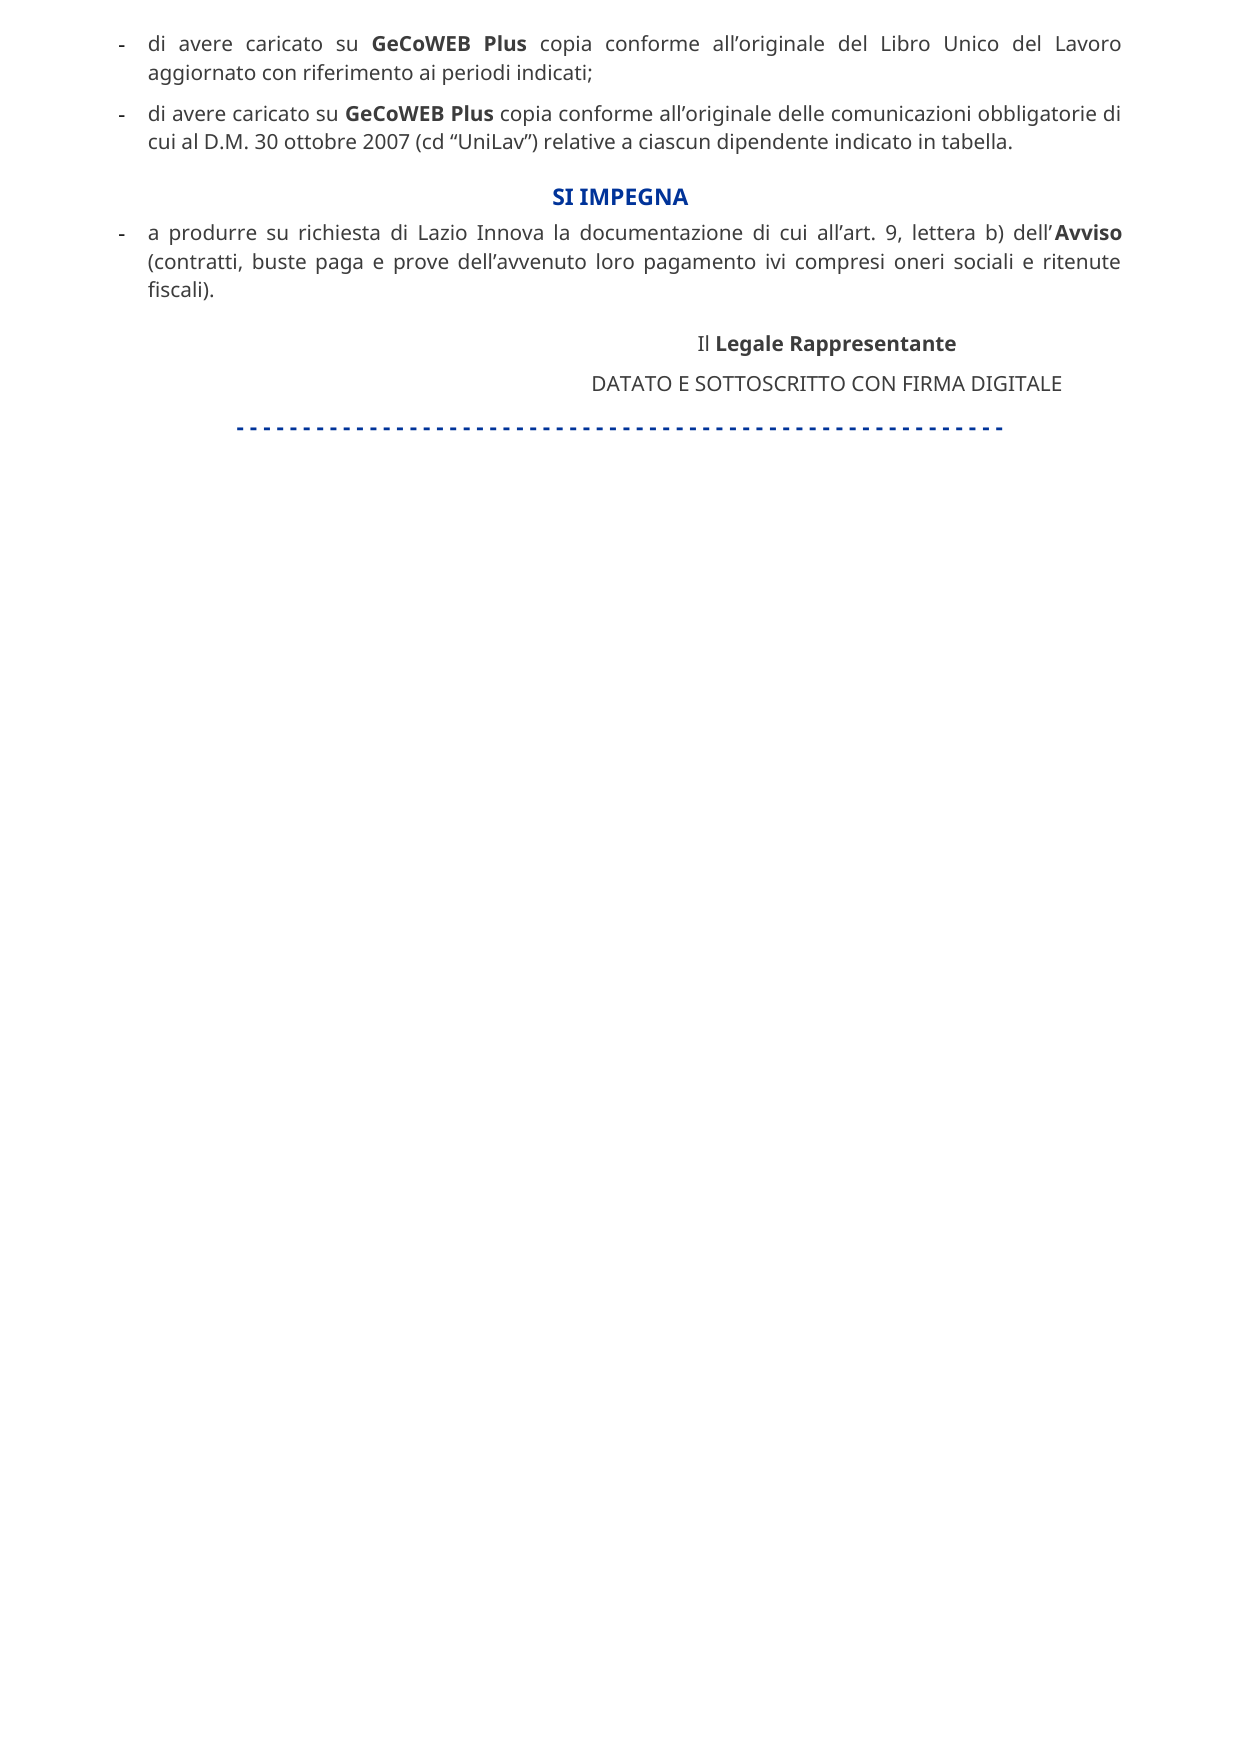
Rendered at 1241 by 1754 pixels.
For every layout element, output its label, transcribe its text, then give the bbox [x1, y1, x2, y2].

list a produrre su richiesta di Lazio Innova la documentazione di cui all’art. 9, lettera b) dell’Avviso (contratti, buste paga e prove dell’avvenuto loro pagamento ivi compresi oneri sociali e ritenute fiscali). [118, 218, 1122, 304]
list di avere caricato su GeCoWEB Plus copia conforme all’originale del Libro Unico del Lavoro aggiornato con riferimento ai periodi indicati; [118, 29, 1122, 86]
list di avere caricato su GeCoWEB Plus copia conforme all’originale delle comunicazioni obbligatorie di cui al D.M. 30 ottobre 2007 (cd “UniLav”) relative a ciascun dipendente indicato in tabella. [118, 99, 1122, 156]
text Il Legale Rappresentante [532, 329, 1122, 357]
text DATATO E SOTTOSCRITTO CON FIRMA DIGITALE [532, 369, 1122, 398]
text SI IMPEGNA [118, 181, 1122, 212]
text - - - - - - - - - - - - - - - - - - - - - - - - - - - - - - - - - - - - - - - - - - - - - - - - - - - - - - - - - - [118, 411, 1122, 442]
